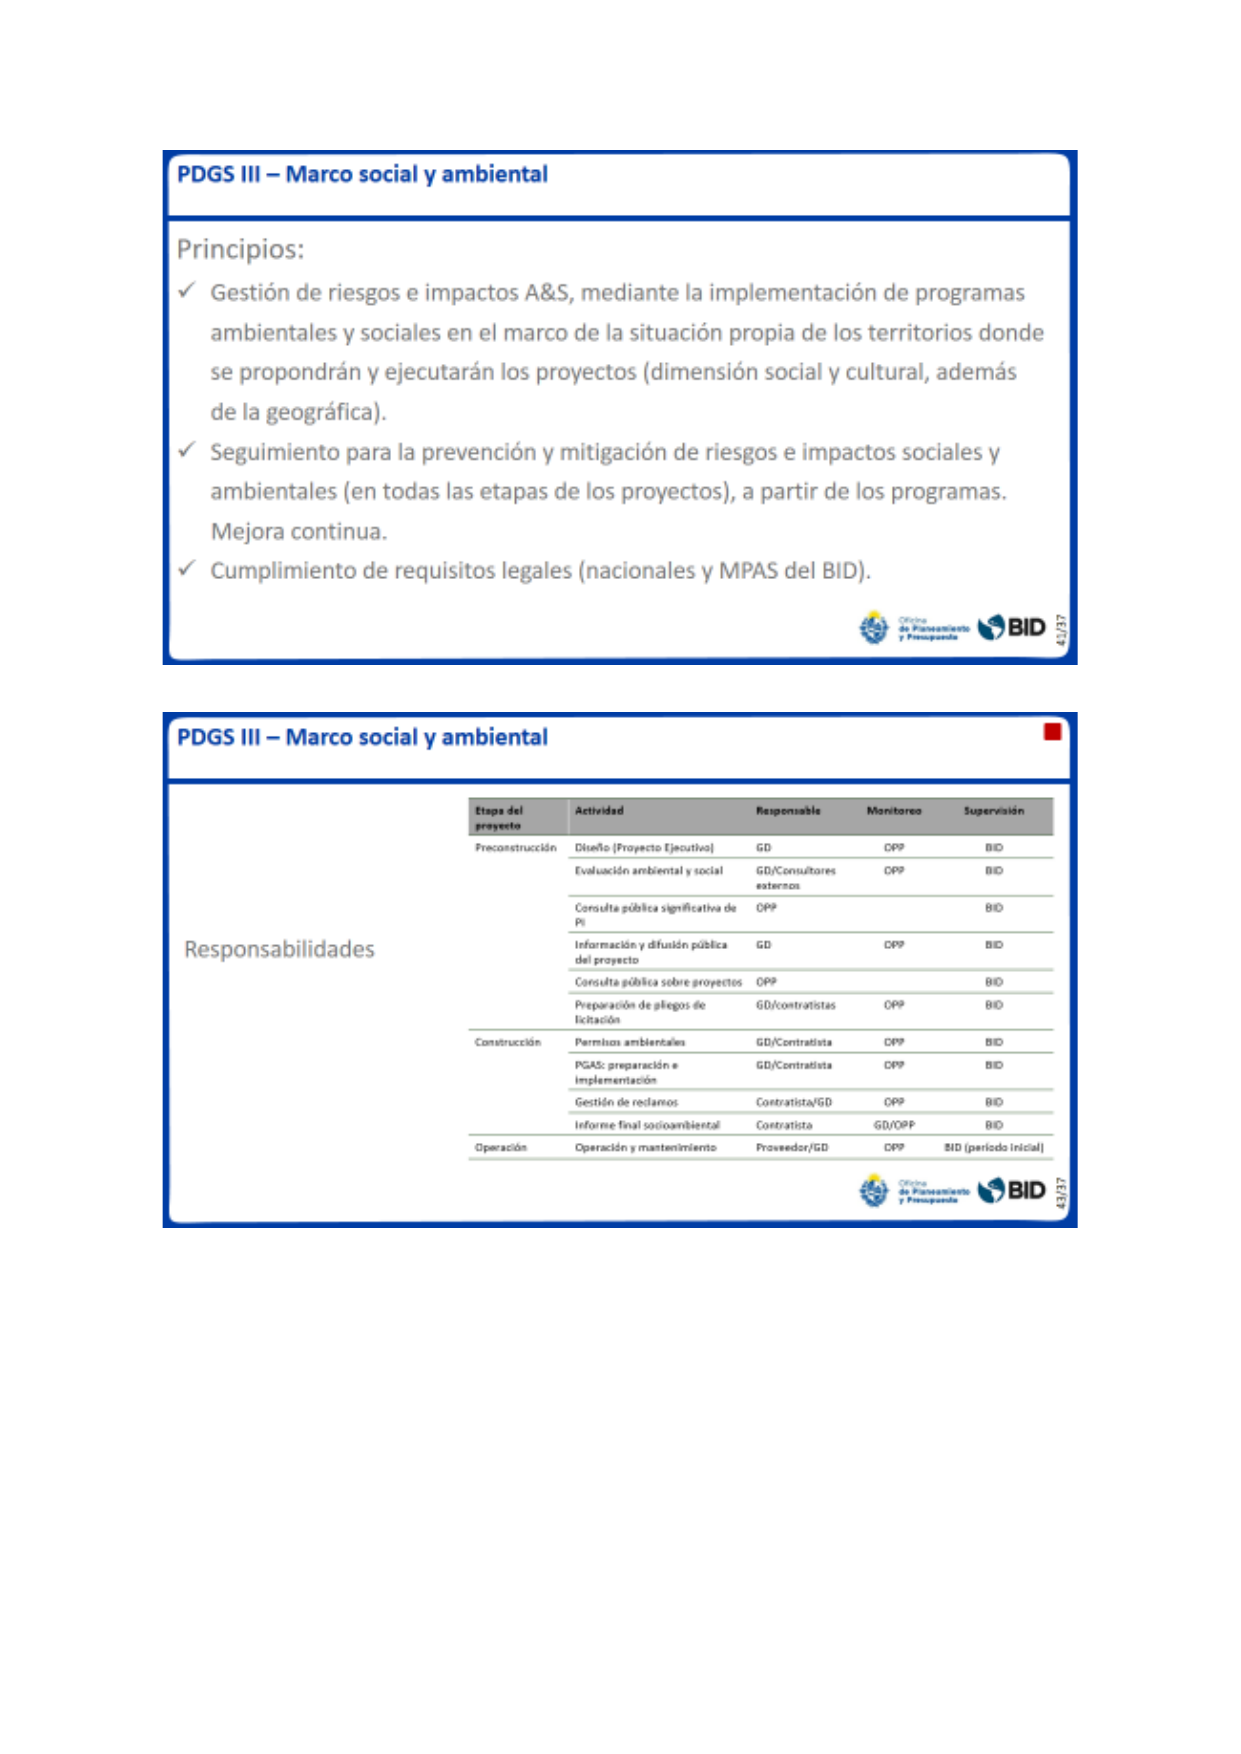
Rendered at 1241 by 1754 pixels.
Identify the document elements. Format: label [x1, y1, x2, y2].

picture [162, 150, 1078, 665]
picture [162, 712, 1078, 1228]
